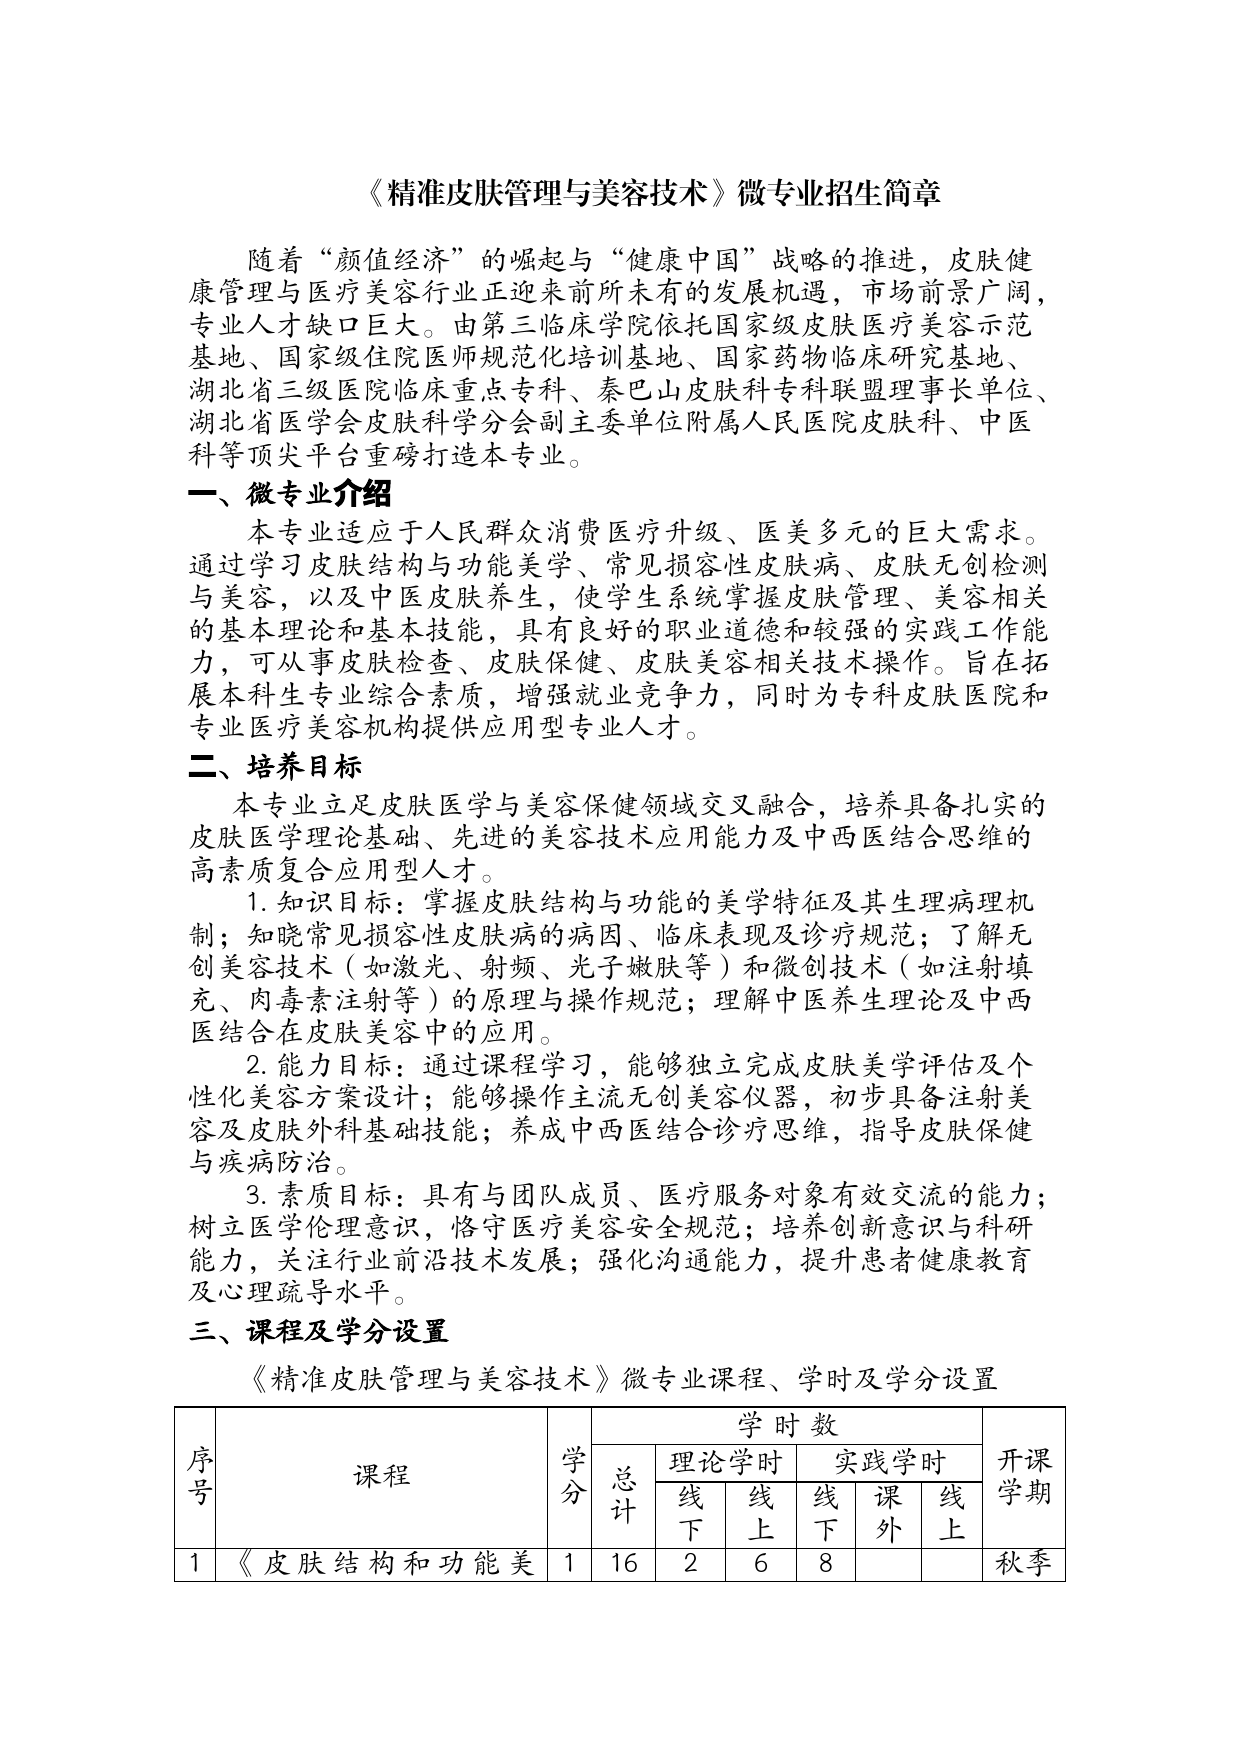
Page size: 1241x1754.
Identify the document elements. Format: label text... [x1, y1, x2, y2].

table_cell 线下 [797, 1483, 855, 1547]
table_cell 《皮肤结构和功能美学》 [216, 1549, 547, 1581]
text 3. 素质目标：具有与团队成员、医疗服务对象有效交流的能力；树立医学伦理意识，恪守医疗美容安全规范；培养创新意识与科研能力，关注行业前沿技术发展；强化沟通能力，提升患者健康教育及心理疏导水平。 [187, 1179, 1053, 1309]
table_cell 秋季 [983, 1549, 1065, 1581]
table_cell 学 时 数 [592, 1408, 982, 1444]
text 本专业立足皮肤医学与美容保健领域交叉融合，培养具备扎实的皮肤医学理论基础、先进的美容技术应用能力及中西医结合思维的高素质复合应用型人才。 [187, 789, 1053, 887]
list 课程及学分设置 [187, 1316, 1053, 1348]
table_cell 开课 学期 [983, 1408, 1065, 1547]
table_cell 学分 [548, 1408, 591, 1547]
table_cell 课外 [856, 1483, 921, 1547]
table_cell 总计 [592, 1445, 655, 1547]
table_cell 线上 [726, 1483, 796, 1547]
list 微专业介绍 [187, 478, 1053, 511]
table_cell 线上 [922, 1483, 982, 1547]
table_cell 1 [548, 1549, 591, 1581]
text 1. 知识目标：掌握皮肤结构与功能的美学特征及其生理病理机制；知晓常见损容性皮肤病的病因、临床表现及诊疗规范；了解无创美容技术（如激光、射频、光子嫩肤等）和微创技术（如注射填充、肉毒素注射等）的原理与操作规范；理解中医养生理论及中西医结合在皮肤美容中的应用。 [187, 887, 1053, 1049]
table_cell 2 [656, 1549, 725, 1581]
table_cell 8 [797, 1549, 855, 1581]
table_cell 理论学时 [656, 1445, 796, 1481]
list 培养目标 [187, 751, 1053, 783]
table_cell [922, 1549, 982, 1581]
table_cell 课程 [216, 1408, 547, 1547]
table_cell 6 [726, 1549, 796, 1581]
table_cell 16 [592, 1549, 655, 1581]
text 《精准皮肤管理与美容技术》微专业招生简章 [187, 162, 1053, 227]
table_cell 线下 [656, 1483, 725, 1547]
table_cell 1 [175, 1549, 215, 1581]
text 本专业适应于人民群众消费医疗升级、医美多元的巨大需求。通过学习皮肤结构与功能美学、常见损容性皮肤病、皮肤无创检测与美容，以及中医皮肤养生，使学生系统掌握皮肤管理、美容相关的基本理论和基本技能，具有良好的职业道德和较强的实践工作能力，可从事皮肤检查、皮肤保健、皮肤美容相关技术操作。旨在拓展本科生专业综合素质，增强就业竞争力，同时为专科皮肤医院和专业医疗美容机构提供应用型专业人才。 [187, 517, 1053, 744]
table_cell [856, 1549, 921, 1581]
table_header 《精准皮肤管理与美容技术》微专业课程、学时及学分设置 [175, 1354, 1066, 1406]
table_cell 实践学时 [797, 1445, 982, 1481]
table_cell 序号 [175, 1408, 215, 1547]
text 随着“颜值经济”的崛起与“健康中国”战略的推进，皮肤健康管理与医疗美容行业正迎来前所未有的发展机遇，市场前景广阔，专业人才缺口巨大。由第三临床学院依托国家级皮肤医疗美容示范基地、国家级住院医师规范化培训基地、国家药物临床研究基地、湖北省三级医院临床重点专科、秦巴山皮肤科专科联盟理事长单位、湖北省医学会皮肤科学分会副主委单位附属人民医院皮肤科、中医科等顶尖平台重磅打造本专业。 [187, 244, 1053, 472]
text 2. 能力目标：通过课程学习，能够独立完成皮肤美学评估及个性化美容方案设计；能够操作主流无创美容仪器，初步具备注射美容及皮肤外科基础技能；养成中西医结合诊疗思维，指导皮肤保健与疾病防治。 [187, 1049, 1053, 1179]
